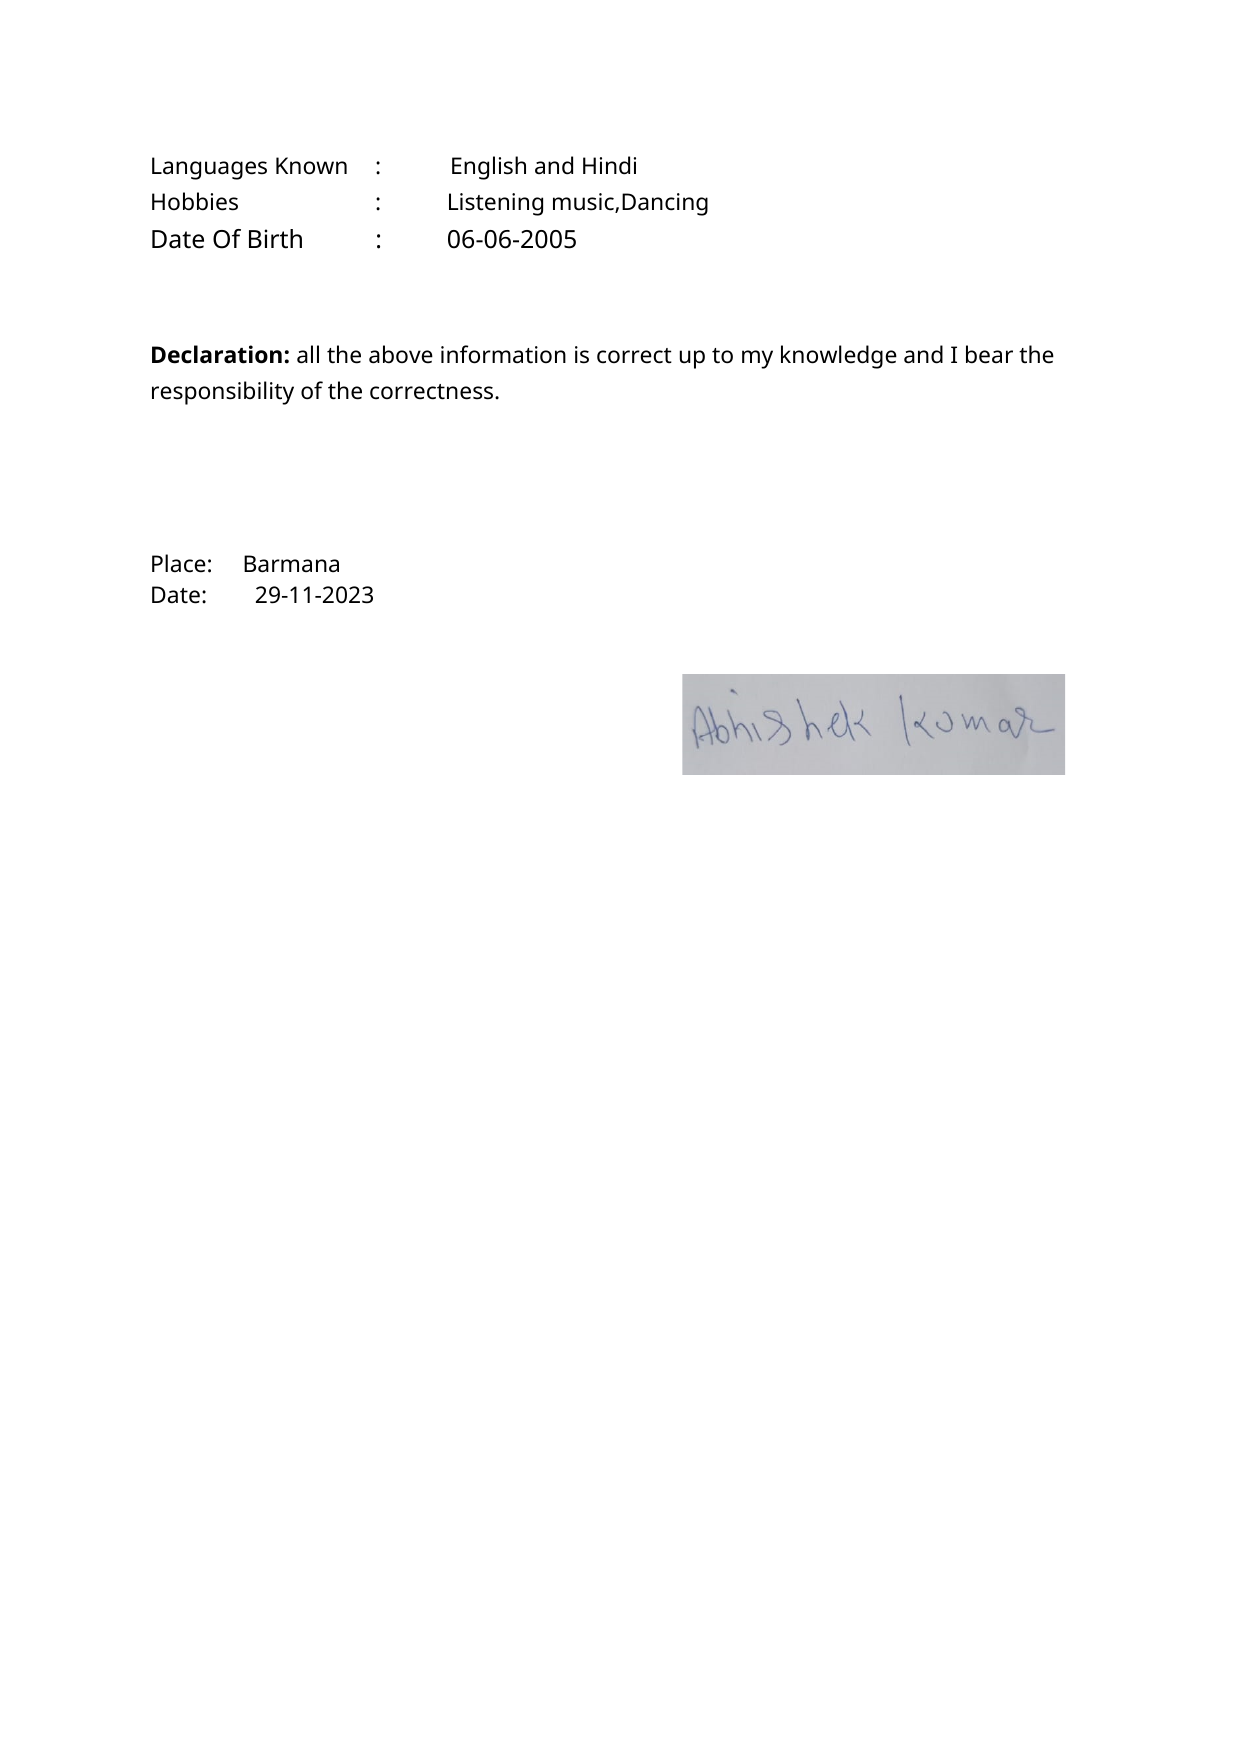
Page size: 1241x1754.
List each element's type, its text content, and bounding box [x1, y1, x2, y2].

picture [682, 674, 1065, 775]
text Place: Barmana [150, 547, 1090, 579]
text Date Of Birth : 06-06-2005 [150, 222, 1090, 256]
text Declaration: all the above information is correct up to my knowledge and I bear the responsibility of the correctness. [150, 339, 1090, 407]
text Hobbies : Listening music,Dancing [150, 186, 1090, 217]
text Languages Known : English and Hindi [150, 150, 1090, 181]
text Date: 29-11-2023 [150, 579, 1090, 610]
